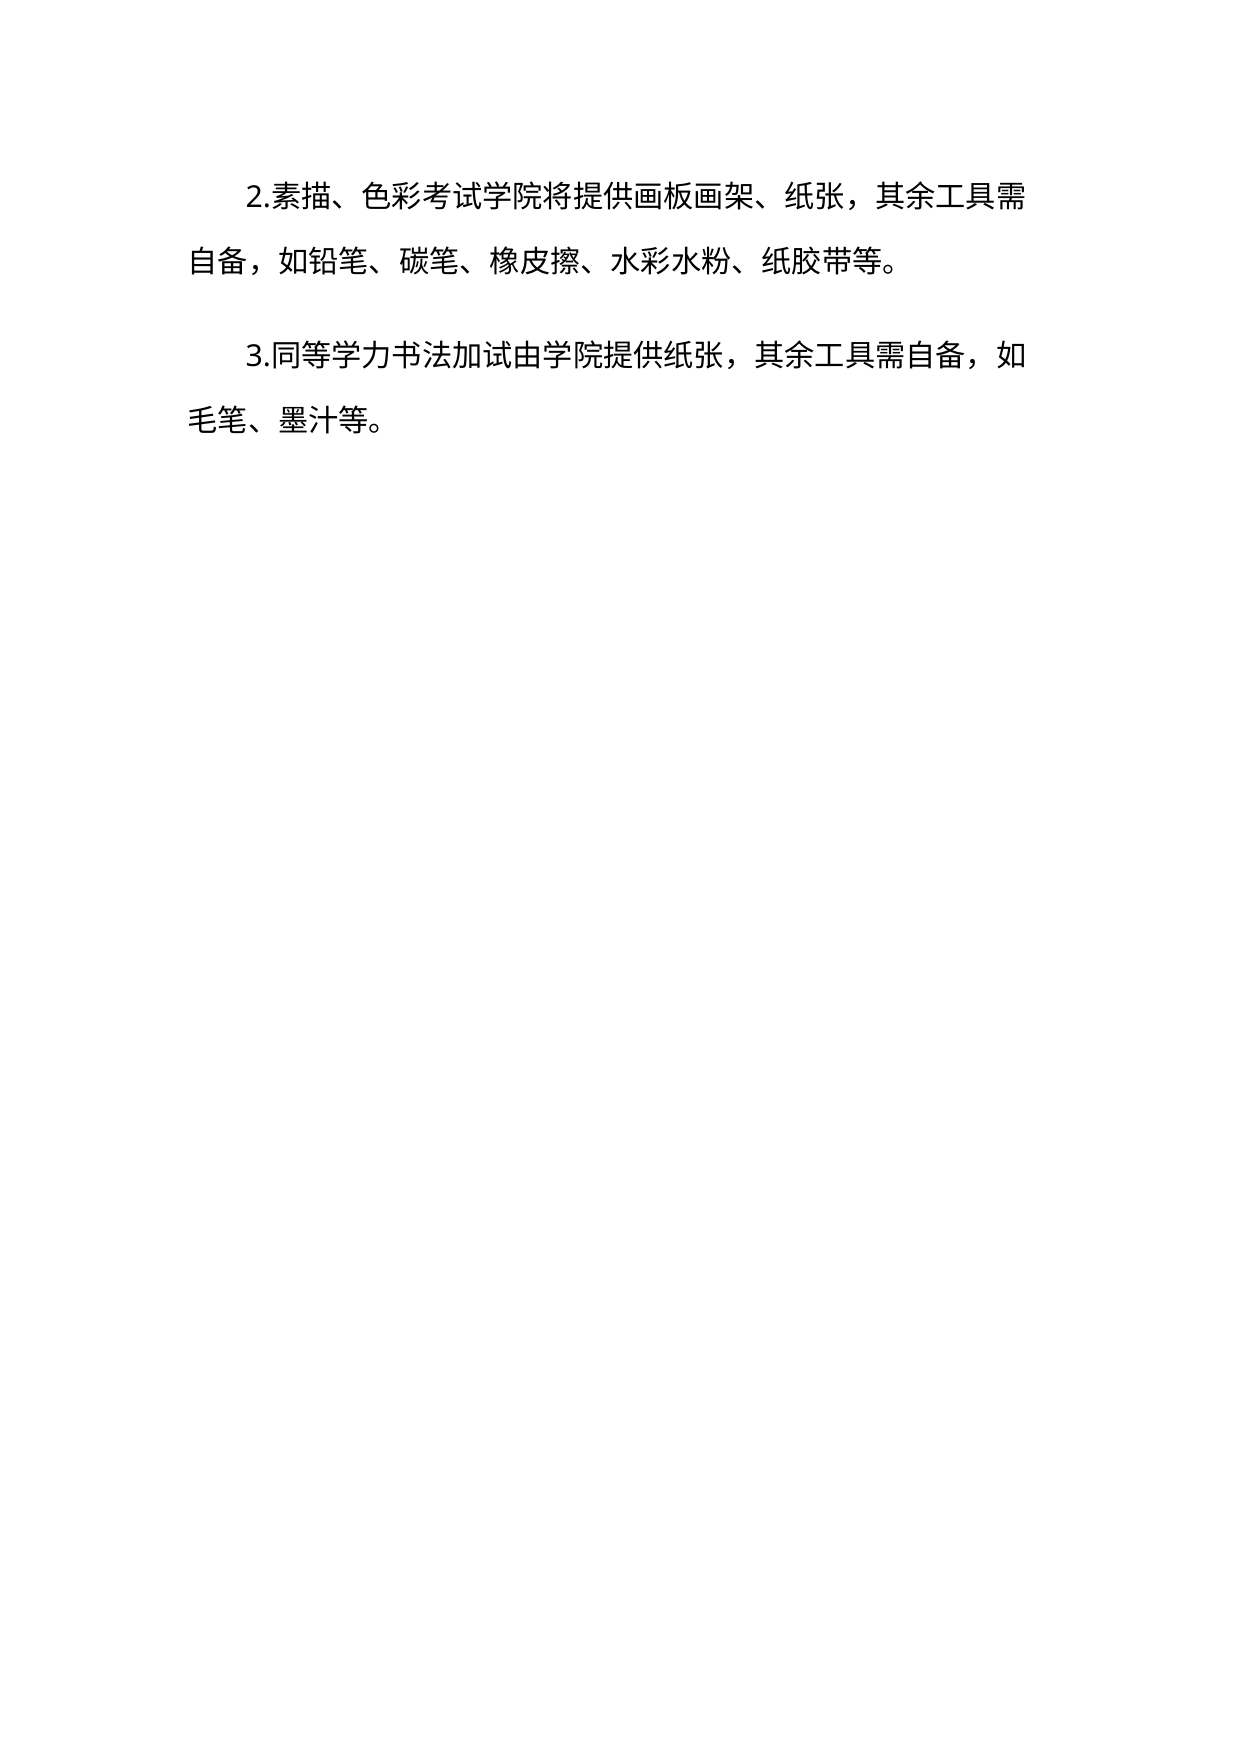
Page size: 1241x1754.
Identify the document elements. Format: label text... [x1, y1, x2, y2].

text 2.素描、色彩考试学院将提供画板画架、纸张，其余工具需自备，如铅笔、碳笔、橡皮擦、水彩水粉、纸胶带等。 [187, 162, 1053, 292]
text 3.同等学力书法加试由学院提供纸张，其余工具需自备，如毛笔、墨汁等。 [187, 321, 1053, 451]
